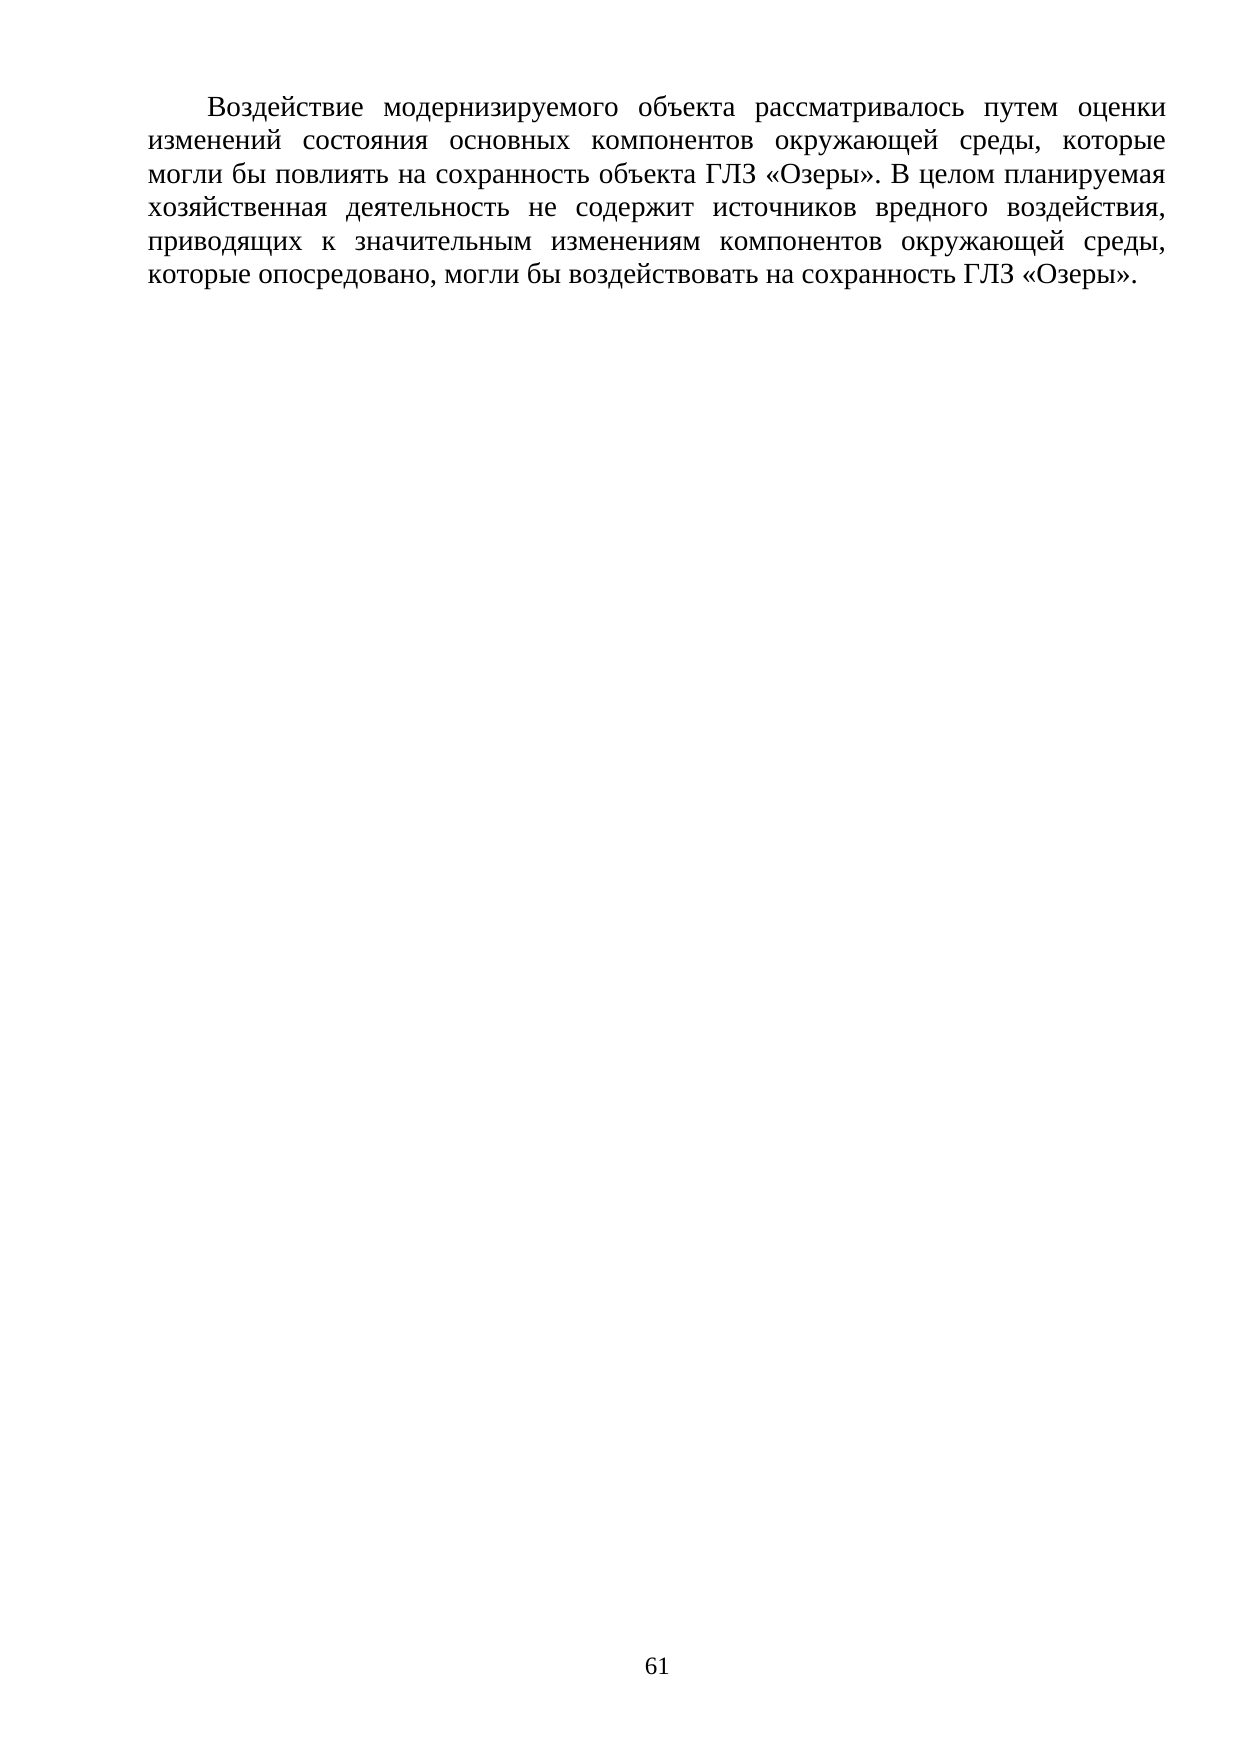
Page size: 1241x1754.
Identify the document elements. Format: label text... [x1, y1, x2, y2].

text Воздействие модернизируемого объекта рассматривалось путем оценки изменений состояния основных компонентов окружающей среды, которые могли бы повлиять на сохранность объекта ГЛЗ «Озеры». В целом планируемая хозяйственная деятельность не содержит источников вредного воздействия, приводящих к значительным изменениям компонентов окружающей среды, которые опосредовано, могли бы воздействовать на сохранность ГЛЗ «Озеры». [148, 89, 1167, 290]
